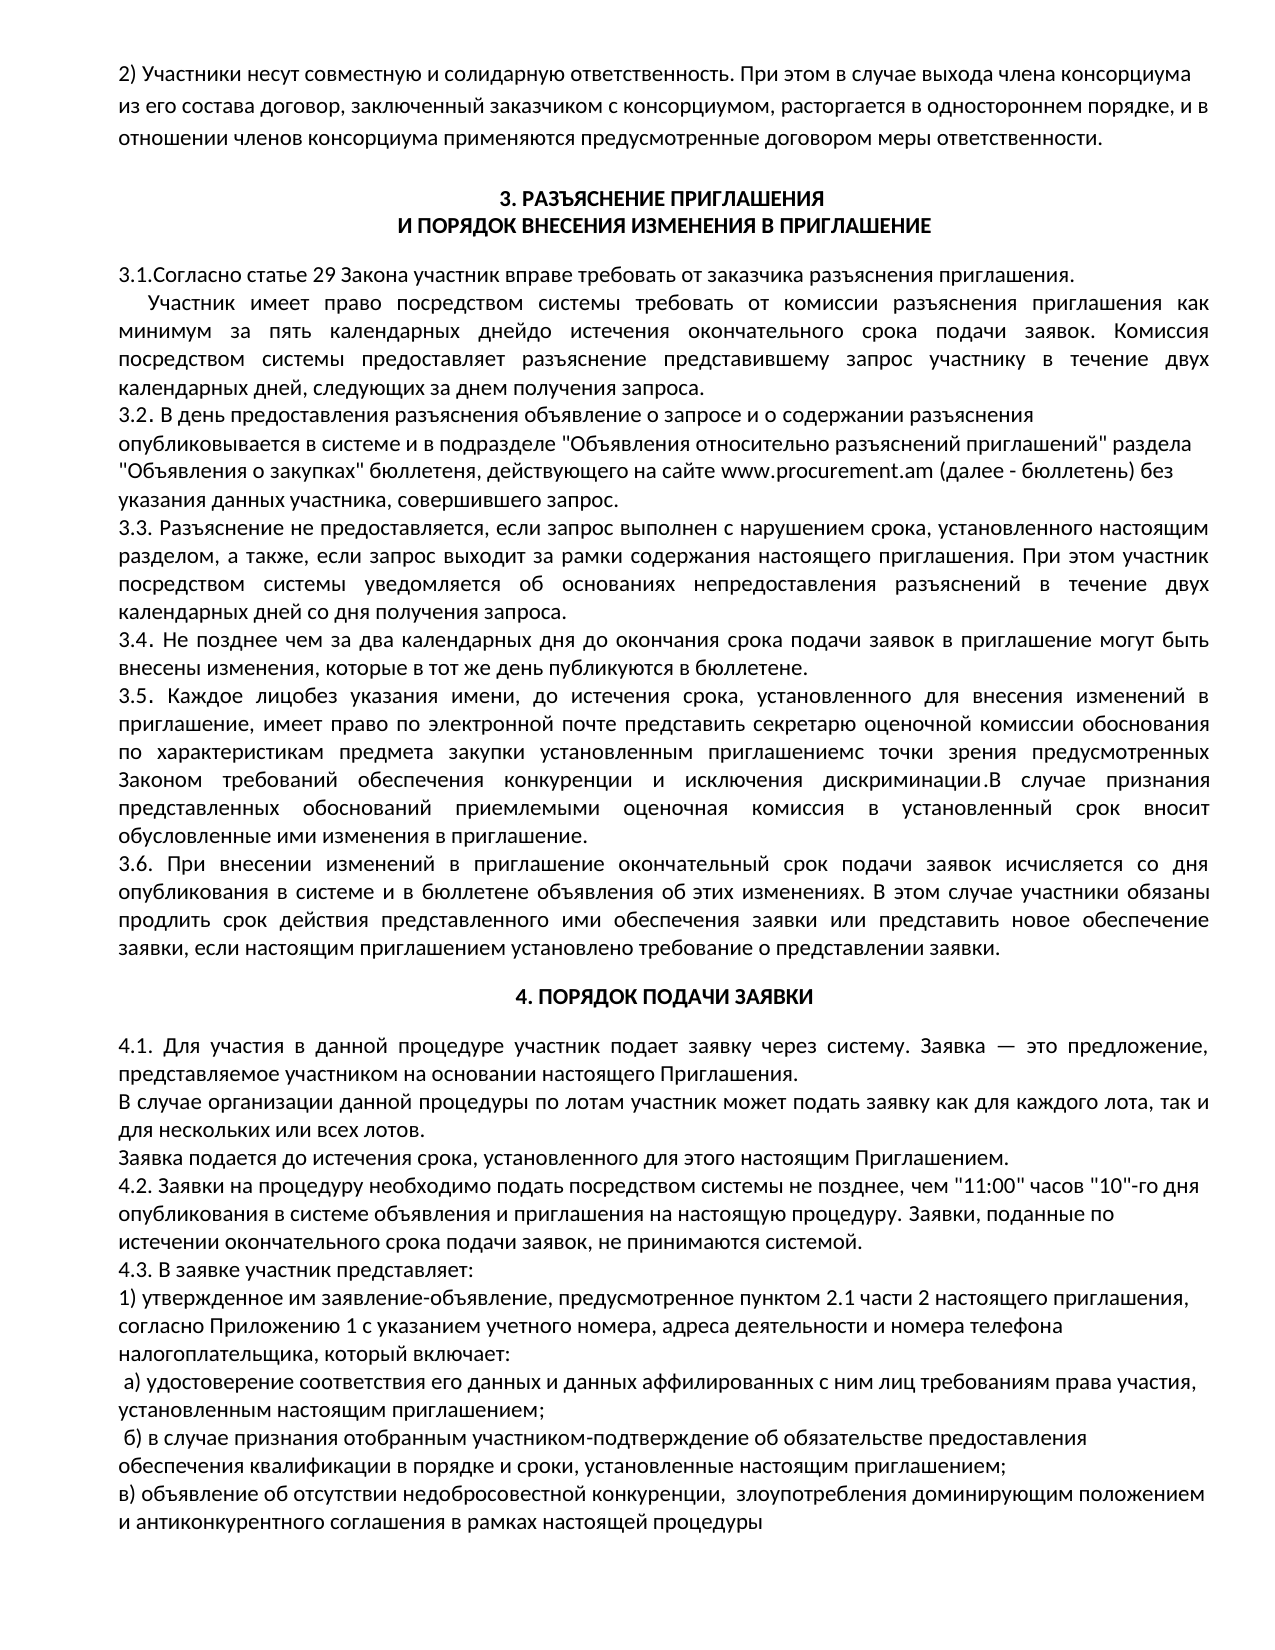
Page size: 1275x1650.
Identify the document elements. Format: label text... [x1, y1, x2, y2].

text а) удостоверение соответствия его данных и данных аффилированных с ним лиц требованиям права участия, установленным настоящим приглашением; [118, 1367, 1211, 1423]
text 4.2. Заявки на процедуру необходимо подать посредством системы не позднее, чем "11:00" часов "10"-го дня опубликования в системе объявления и приглашения на настоящую процедуру. Заявки, поданные по истечении окончательного срока подачи заявок, не принимаются системой. [118, 1171, 1211, 1255]
text 2) Участники несут совместную и солидарную ответственность. При этом в случае выхода члена консорциума из его состава договор, заключенный заказчиком с консорциумом, расторгается в одностороннем порядке, и в отношении членов консорциума применяются предусмотренные договором меры ответственности. [118, 59, 1211, 151]
text 3.5․ Каждое лицобез указания имени, до истечения срока, установленного для внесения изменений в приглашение, имеет право по электронной почте представить секретарю оценочной комиссии обоснования по характеристикам предмета закупки установленным приглашениемс точки зрения предусмотренных Законом требований обеспечения конкуренции и исключения дискриминации.В случае признания представленных обоснований приемлемыми оценочная комиссия в установленный срок вносит обусловленные ими изменения в приглашение. [118, 681, 1211, 849]
text 4.3. В заявке участник представляет: [118, 1255, 1211, 1283]
text 4. ПОРЯДОК ПОДАЧИ ЗАЯВКИ [118, 982, 1211, 1010]
text 1) утвержденное им заявление-объявление, предусмотренное пунктом 2.1 части 2 настоящего приглашения, согласно Приложению 1 с указанием учетного номера, адреса деятельности и номера телефона налогоплательщика, который включает: [118, 1283, 1211, 1367]
text 4.1. Для участия в данной процедуре участник подает заявку через систему. Заявка — это предложение, представляемое участником на основании настоящего Приглашения. [118, 1031, 1211, 1087]
text 3.2․ В день предоставления разъяснения объявление о запросе и о содержании разъяснения опубликовывается в системе и в подразделе "Объявления относительно разъяснений приглашений" раздела "Объявления о закупках" бюллетеня, действующего на сайте www.procurement.am (далее - бюллетень) без указания данных участника, совершившего запрос. [118, 401, 1211, 513]
text в) объявление об отсутствии недобросовестной конкуренции, злоупотребления доминирующим положением и антиконкурентного соглашения в рамках настоящей процедуры [118, 1479, 1211, 1535]
list Заявка подается до истечения срока, установленного для этого настоящим Приглашением. [118, 1143, 1211, 1171]
text б) в случае признания отобранным участником-подтверждение об обязательстве предоставления обеспечения квалификации в порядке и сроки, установленные настоящим приглашением; [118, 1423, 1211, 1479]
text 3.6. При внесении изменений в приглашение окончательный срок подачи заявок исчисляется со дня опубликования в системе и в бюллетене объявления об этих изменениях. В этом случае участники обязаны продлить срок действия представленного ими обеспечения заявки или представить новое обеспечение заявки, если настоящим приглашением установлено требование о представлении заявки. [118, 849, 1211, 961]
text 3. РАЗЪЯСНЕНИЕ ПРИГЛАШЕНИЯ И ПОРЯДОК ВНЕСЕНИЯ ИЗМЕНЕНИЯ В ПРИГЛАШЕНИЕ [118, 184, 1211, 240]
text Участник имеет право посредством системы требовать от комиссии разъяснения приглашения как минимум за пять календарных днейдо истечения окончательного срока подачи заявок. Комиссия посредством системы предоставляет разъяснение представившему запрос участнику в течение двух календарных дней, следующих за днем получения запроса. [118, 288, 1211, 401]
text В случае организации данной процедуры по лотам участник может подать заявку как для каждого лота, так и для нескольких или всех лотов. [118, 1087, 1211, 1143]
text 3.3. Разъяснение не предоставляется, если запрос выполнен с нарушением срока, установленного настоящим разделом, а также, если запрос выходит за рамки содержания настоящего приглашения. При этом участник посредством системы уведомляется об основаниях непредоставления разъяснений в течение двух календарных дней со дня получения запроса. [118, 513, 1211, 625]
text 3.1.Согласно статье 29 Закона участник вправе требовать от заказчика разъяснения приглашения. [118, 261, 1211, 288]
text 3.4․ Не позднее чем за два календарных дня до окончания срока подачи заявок в приглашение могут быть внесены изменения, которые в тот же день публикуются в бюллетене. [118, 625, 1211, 681]
